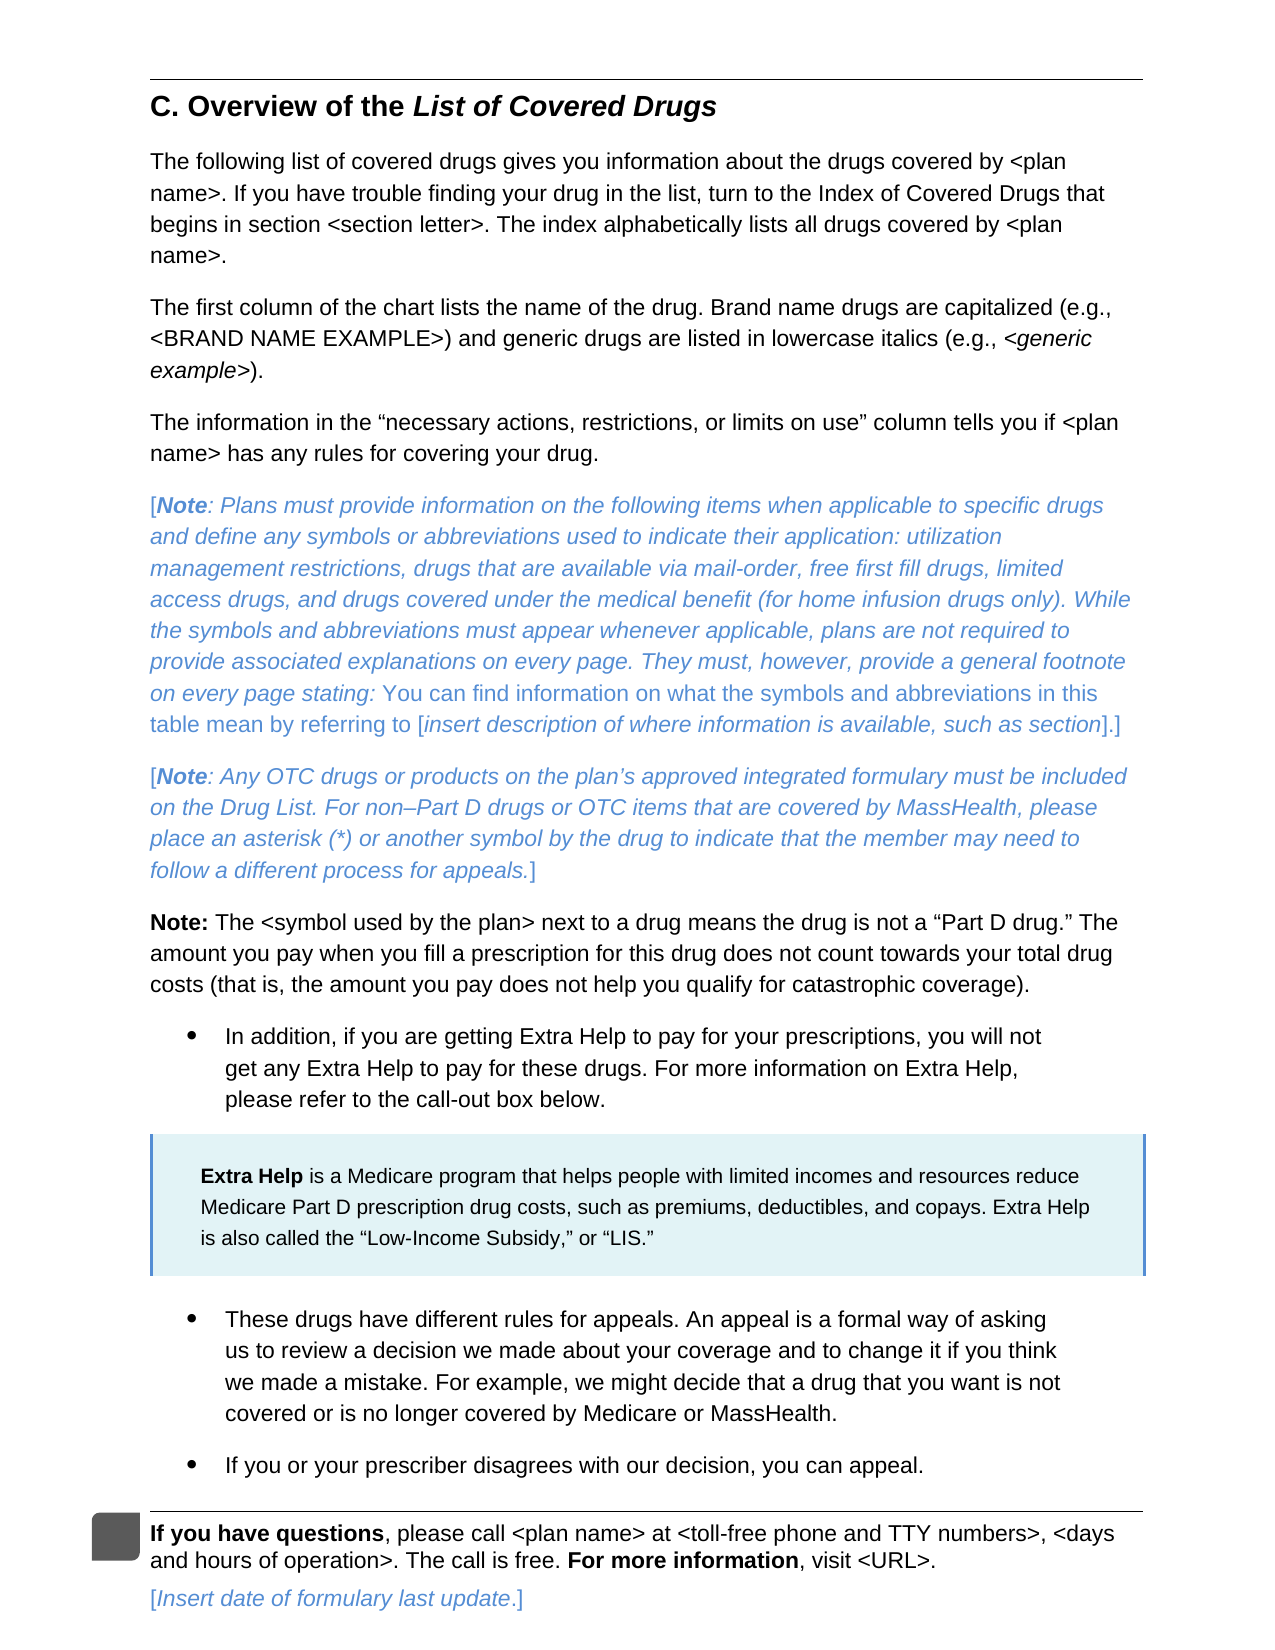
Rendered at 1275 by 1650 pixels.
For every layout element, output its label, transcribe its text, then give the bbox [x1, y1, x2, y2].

list In addition, if you are getting Extra Help to pay for your prescriptions, you will not get any Extra Help to pay for these drugs. For more information on Extra Help, please refer to the call-out box below. [187, 1020, 1068, 1113]
text Note: The <symbol used by the plan> next to a drug means the drug is not a “Part D drug.” The amount you pay when you fill a prescription for this drug does not count towards your total drug costs (that is, the amount you pay does not help you qualify for catastrophic coverage). [150, 905, 1143, 999]
text The first column of the chart lists the name of the drug. Brand name drugs are capitalized (e.g., <BRAND NAME EXAMPLE>) and generic drugs are listed in lowercase italics (e.g., <generic example>). [150, 291, 1143, 384]
subtitle Overview of the List of Covered Drugs [150, 80, 1143, 124]
text The information in the “necessary actions, restrictions, or limits on use” column tells you if <plan name> has any rules for covering your drug. [150, 405, 1143, 468]
list These drugs have different rules for appeals. An appeal is a formal way of asking us to review a decision we made about your coverage and to change it if you think we made a mistake. For example, we might decide that a drug that you want is not covered or is no longer covered by Medicare or MassHealth. [187, 1302, 1068, 1427]
text The following list of covered drugs gives you information about the drugs covered by <plan name>. If you have trouble finding your drug in the list, turn to the Index of Covered Drugs that begins in section <section letter>. The index alphabetically lists all drugs covered by <plan name>. [150, 145, 1143, 270]
list If you or your prescriber disagrees with our decision, you can appeal. [187, 1448, 1068, 1479]
table_header Extra Help is a Medicare program that helps people with limited incomes and resources reduce Medicare Part D prescription drug costs, such as premiums, deductibles, and copays. Extra Help is also called the “Low-Income Subsidy,” or “LIS.” [153, 1138, 1143, 1273]
text [Note: Any OTC drugs or products on the plan’s approved integrated formulary must be included on the Drug List. For non–Part D drugs or OTC items that are covered by MassHealth, please place an asterisk (*) or another symbol by the drug to indicate that the member may need to follow a different process for appeals.] [150, 759, 1143, 884]
text [Note: Plans must provide information on the following items when applicable to specific drugs and define any symbols or abbreviations used to indicate their application: utilization management restrictions, drugs that are available via mail-order, free first fill drugs, limited access drugs, and drugs covered under the medical benefit (for home infusion drugs only). While the symbols and abbreviations must appear whenever applicable, plans are not required to provide associated explanations on every page. They must, however, provide a general footnote on every page stating: You can find information on what the symbols and abbreviations in this table mean by referring to [insert description of where information is available, such as section].] [150, 488, 1143, 738]
